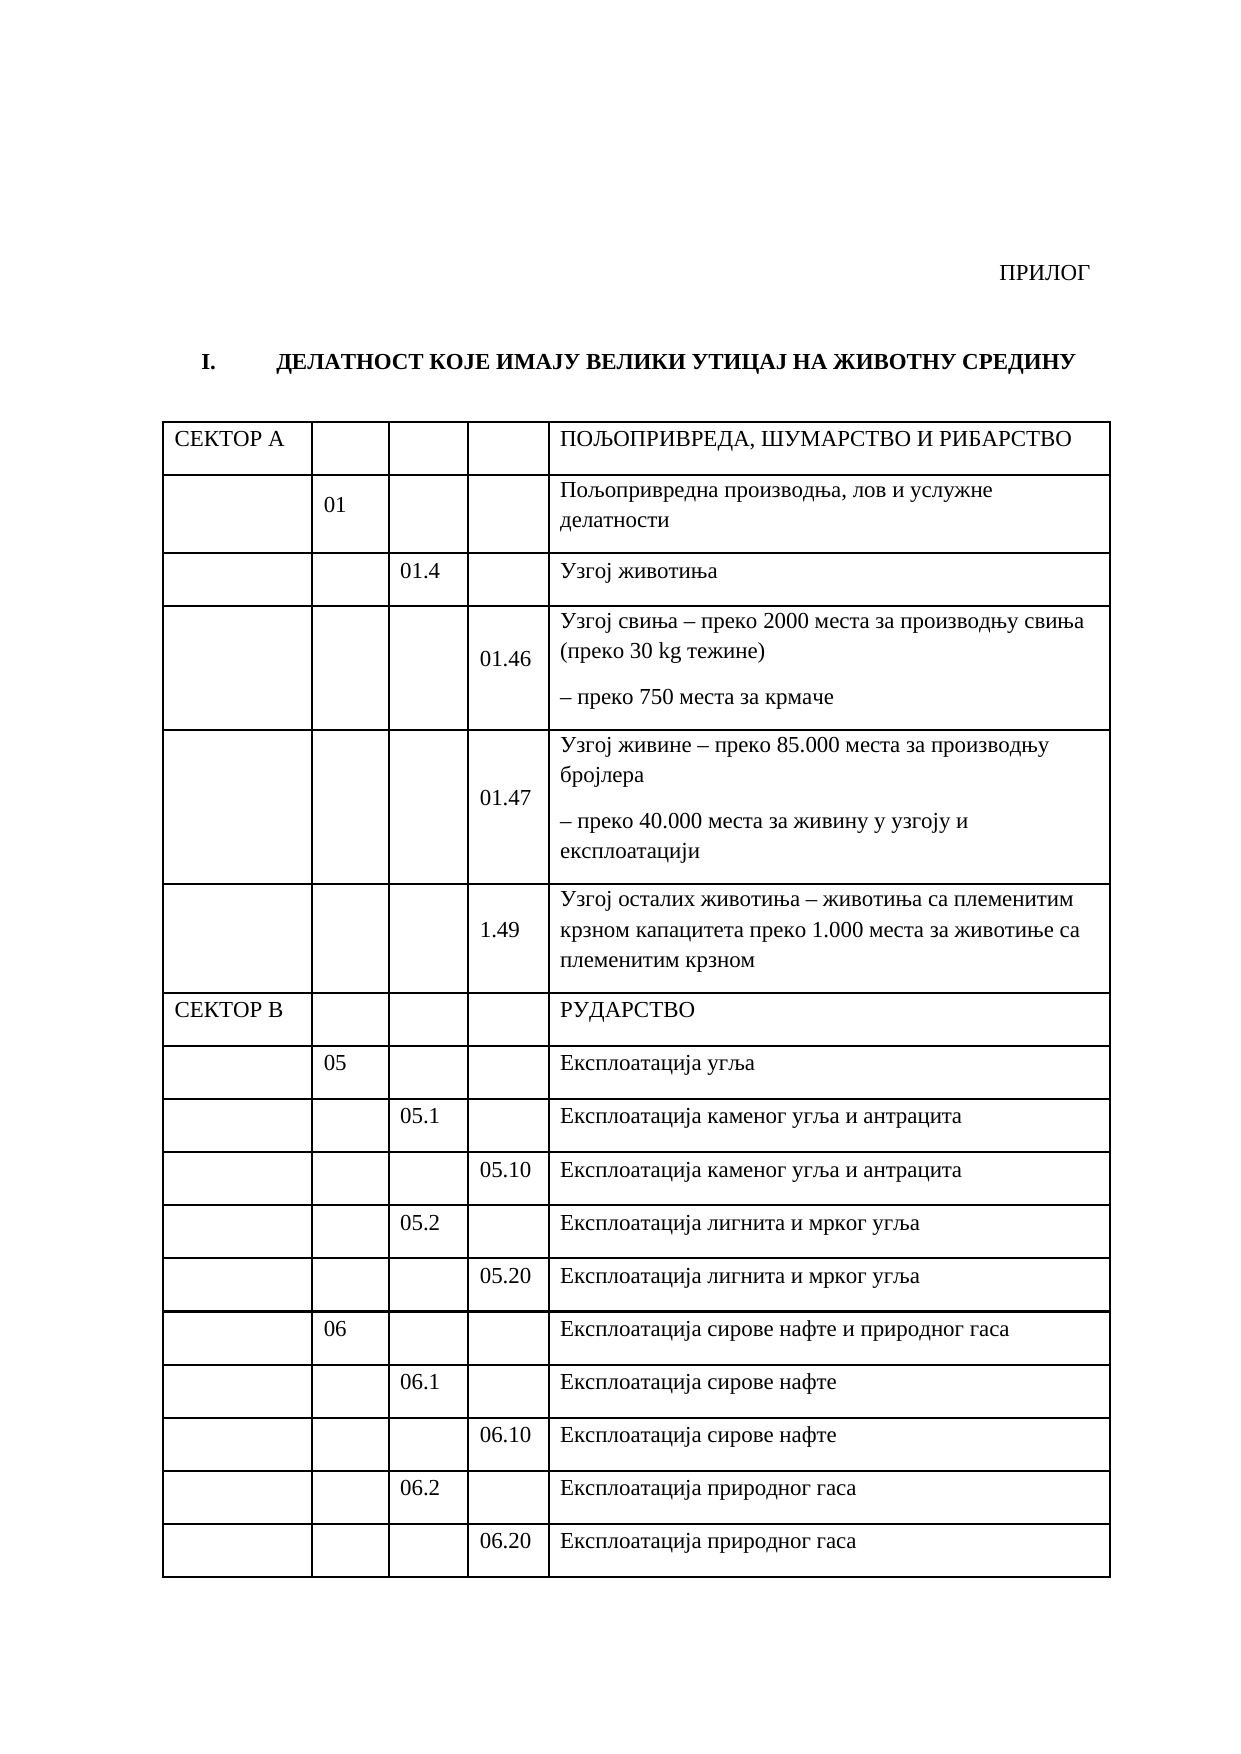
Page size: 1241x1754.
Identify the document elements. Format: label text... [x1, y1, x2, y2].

table_cell 05.10 [469, 1153, 548, 1204]
table_cell Експлоатација природног гаса [550, 1472, 1109, 1523]
table_cell [164, 607, 311, 729]
table_cell 05 [313, 1047, 388, 1098]
table_cell [313, 1366, 388, 1417]
table_cell 01 [313, 476, 388, 552]
table_cell [164, 1100, 311, 1151]
table_cell [390, 885, 467, 992]
table_cell Узгој осталих животиња – животиња са племенитим крзном капацитета преко 1.000 места за животиње са племенитим крзном [550, 885, 1109, 992]
table_header ПОЉОПРИВРЕДА, ШУМАРСТВО И РИБАРСТВО [550, 423, 1109, 474]
table_cell [164, 554, 311, 605]
table_cell [164, 1366, 311, 1417]
table_cell [164, 1206, 311, 1257]
table_header [469, 423, 548, 474]
table_cell [469, 1366, 548, 1417]
table_cell [313, 1153, 388, 1204]
table_cell [469, 1472, 548, 1523]
table_cell [313, 554, 388, 605]
table_cell РУДАРСТВО [550, 994, 1109, 1045]
table_cell [469, 1047, 548, 1098]
table_cell 06.10 [469, 1419, 548, 1470]
table_cell 05.1 [390, 1100, 467, 1151]
table_cell [313, 1206, 388, 1257]
table_cell [469, 554, 548, 605]
table_cell [390, 1259, 467, 1310]
table_cell [313, 885, 388, 992]
table_cell [164, 1419, 311, 1470]
table_cell 01.46 [469, 607, 548, 729]
table_cell 1.49 [469, 885, 548, 992]
table_cell Експлоатација лигнита и мрког угља [550, 1206, 1109, 1257]
list ДЕЛАТНОСТ КОЈЕ ИМАЈУ ВЕЛИКИ УТИЦАЈ НА ЖИВОТНУ СРЕДИНУ [187, 348, 1090, 374]
table_cell 06.1 [390, 1366, 467, 1417]
table_cell [164, 1313, 311, 1363]
table_cell [390, 994, 467, 1045]
table_cell [164, 1047, 311, 1098]
table_cell [313, 1525, 388, 1576]
table_cell Експлоатација сирове нафте [550, 1419, 1109, 1470]
table_cell Узгој живине – преко 85.000 места за производњу бројлера – преко 40.000 места за живину у узгоју и експлоатацији [550, 731, 1109, 883]
table_cell [469, 994, 548, 1045]
text ПРИЛОГ [150, 259, 1090, 286]
table_cell [390, 476, 467, 552]
table_cell 01.47 [469, 731, 548, 883]
table_cell Пољопривредна производња, лов и услужне делатности [550, 476, 1109, 552]
table_cell [469, 1206, 548, 1257]
table_cell [313, 1100, 388, 1151]
table_cell Експлоатација сирове нафте и природног гаса [550, 1313, 1109, 1363]
table_cell Експлоатација каменог угља и антрацита [550, 1100, 1109, 1151]
table_cell 01.4 [390, 554, 467, 605]
table_cell Експлоатација каменог угља и антрацита [550, 1153, 1109, 1204]
table_cell [469, 1313, 548, 1363]
table_cell [390, 1313, 467, 1363]
table_cell [164, 1525, 311, 1576]
table_cell [390, 1153, 467, 1204]
table_cell [164, 885, 311, 992]
table_cell Експлоатација сирове нафте [550, 1366, 1109, 1417]
table_cell [390, 1419, 467, 1470]
table_header [313, 423, 388, 474]
table_cell Експлоатација природног гаса [550, 1525, 1109, 1576]
table_cell 06.2 [390, 1472, 467, 1523]
table_cell [164, 731, 311, 883]
table_cell 05.2 [390, 1206, 467, 1257]
table_header СЕКТОР A [164, 423, 311, 474]
table_cell [390, 1525, 467, 1576]
table_cell 06 [313, 1313, 388, 1363]
table_cell [164, 1259, 311, 1310]
table_cell [313, 994, 388, 1045]
table_cell 06.20 [469, 1525, 548, 1576]
table_cell Узгој животиња [550, 554, 1109, 605]
table_cell [164, 1153, 311, 1204]
table_cell СЕКТОР B [164, 994, 311, 1045]
table_header [390, 423, 467, 474]
table_cell Експлоатација угља [550, 1047, 1109, 1098]
table_cell [390, 1047, 467, 1098]
table_cell [469, 1100, 548, 1151]
table_cell [164, 476, 311, 552]
table_cell [313, 731, 388, 883]
table_cell [390, 731, 467, 883]
table_cell 05.20 [469, 1259, 548, 1310]
table_cell [164, 1472, 311, 1523]
table_cell [313, 607, 388, 729]
table_cell Узгој свиња – преко 2000 места за производњу свиња (преко 30 kg тежине) – преко 750 места за крмаче [550, 607, 1109, 729]
table_cell [313, 1419, 388, 1470]
table_cell [390, 607, 467, 729]
table_cell [313, 1259, 388, 1310]
table_cell [313, 1472, 388, 1523]
table_cell [469, 476, 548, 552]
table_cell Експлоатација лигнита и мрког угља [550, 1259, 1109, 1310]
